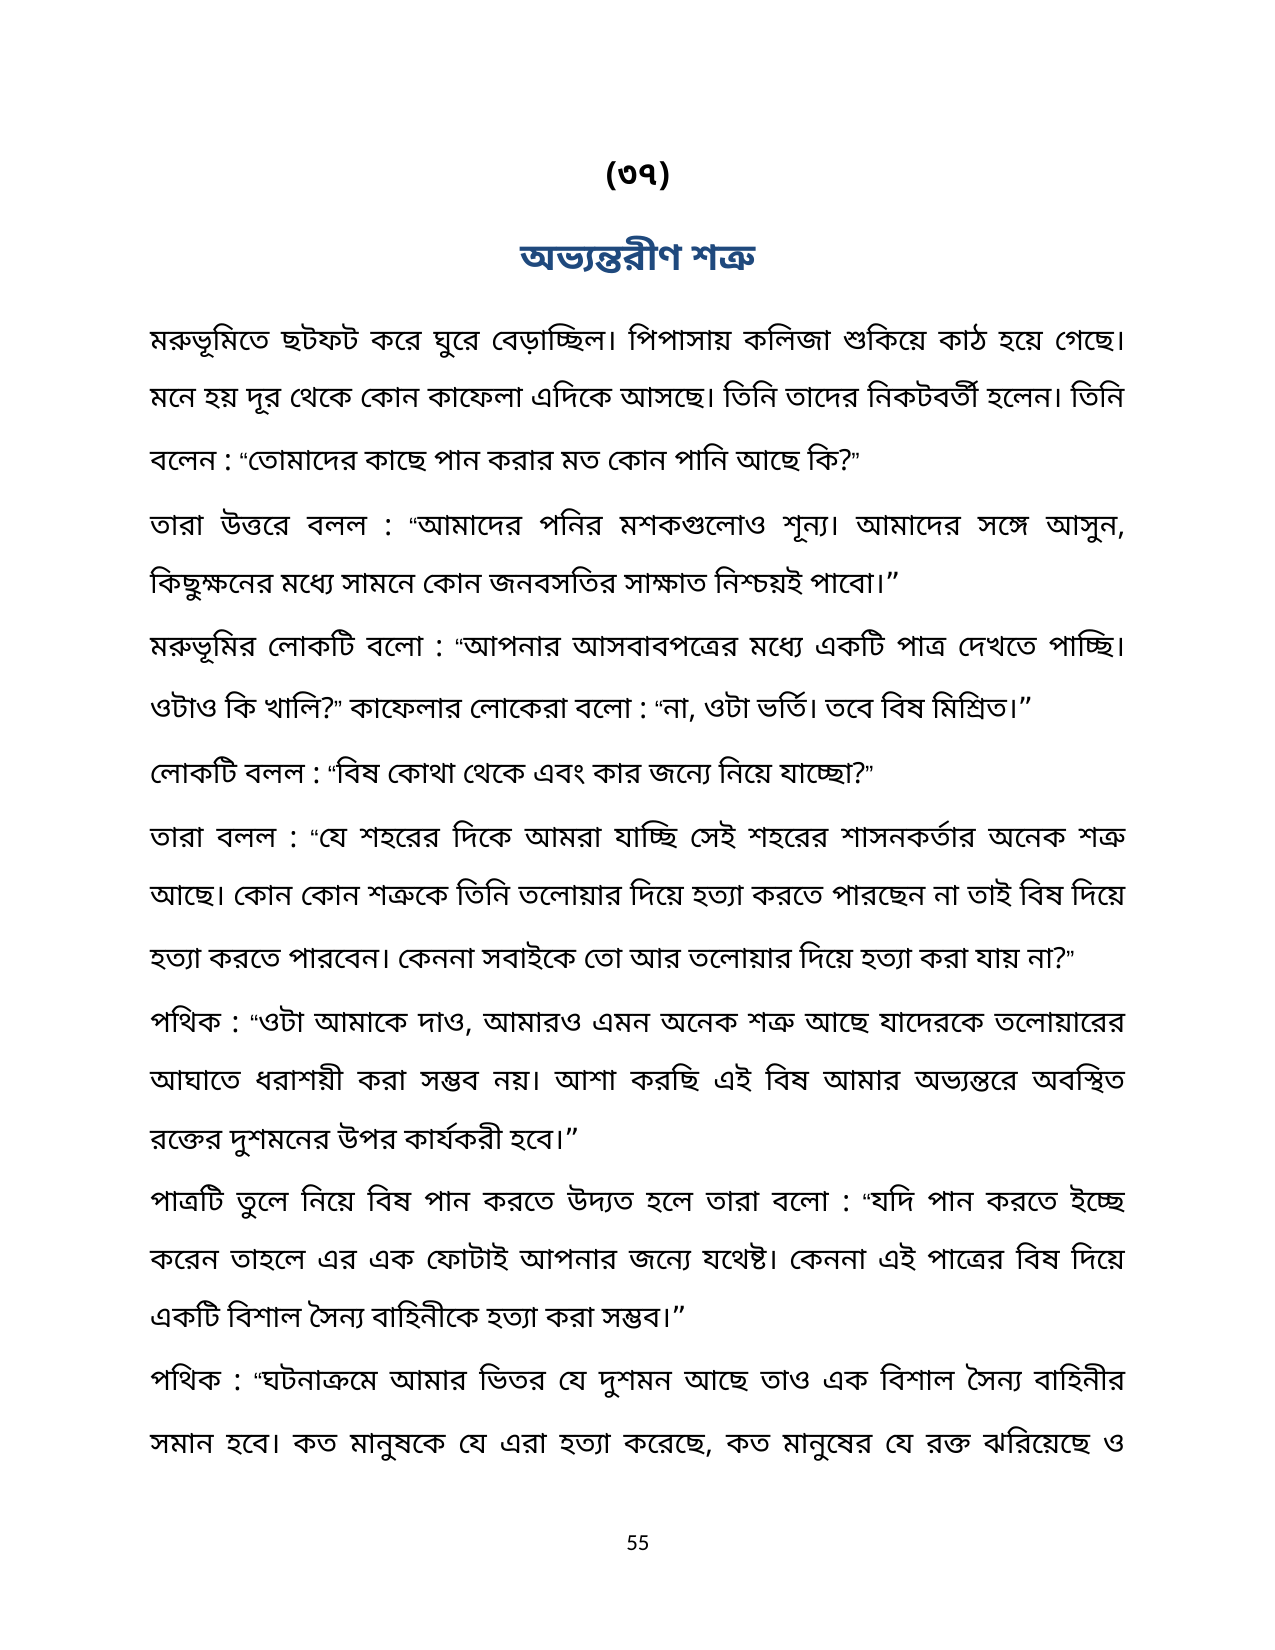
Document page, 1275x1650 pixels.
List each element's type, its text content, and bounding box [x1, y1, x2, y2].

subtitle অভ্যন্তরীণ শত্রু [150, 236, 1125, 286]
text লোকটি বলল : “বিষ কোথা থেকে এবং কার জন্যে নিয়ে যাচ্ছো?” [150, 752, 1125, 795]
text পাত্রটি তুলে নিয়ে বিষ পান করতে উদ্যত হলে তারা বলো : “যদি পান করতে ইচ্ছে করেন তাহলে এর এক ফোটাই আপনার জন্যে যথেষ্ট। কেননা এই পাত্রের বিষ দিয়ে একটি বিশাল সৈন্য বাহিনীকে হত্যা করা সম্ভব।” [150, 1180, 1125, 1339]
text মরুভূমির লোকটি বলো : “আপনার আসবাবপত্রের মধ্যে একটি পাত্র দেখতে পাচ্ছি। ওটাও কি খালি?” কাফেলার লোকেরা বলো : “না, ওটা ভর্তি। তবে বিষ মিশ্রিত।” [150, 625, 1125, 731]
text পথিক : “ওটা আমাকে দাও, আমারও এমন অনেক শত্রু আছে যাদেরকে তলোয়ারের আঘাতে ধরাশয়ী করা সম্ভব নয়। আশা করছি এই বিষ আমার অভ্যন্তরে অবস্থিত রক্তের দুশমনের উপর কার্যকরী হবে।” [150, 1002, 1125, 1161]
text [150, 1359, 1125, 1465]
text মরুভূমিতে ছটফট করে ঘুরে বেড়াচ্ছিল। পিপাসায় কলিজা শুকিয়ে কাঠ হয়ে গেছে। মনে হয় দূর থেকে কোন কাফেলা এদিকে আসছে। তিনি তাদের নিকটবর্তী হলেন। তিনি বলেন : “তোমাদের কাছে পান করার মত কোন পানি আছে কি?” [150, 323, 1125, 483]
text (৩৭) [150, 150, 1125, 199]
text তারা বলল : “যে শহরের দিকে আমরা যাচ্ছি সেই শহরের শাসনকর্তার অনেক শত্রু আছে। কোন কোন শত্রুকে তিনি তলোয়ার দিয়ে হত্যা করতে পারছেন না তাই বিষ দিয়ে হত্যা করতে পারবেন। কেননা সবাইকে তো আর তলোয়ার দিয়ে হত্যা করা যায় না?” [150, 817, 1125, 980]
text তারা উত্তরে বলল : “আমাদের পনির মশকগুলোও শূন্য। আমাদের সঙ্গে আসুন, কিছুক্ষনের মধ্যে সামনে কোন জনবসতির সাক্ষাত নিশ্চয়ই পাবো।” [150, 504, 1125, 605]
